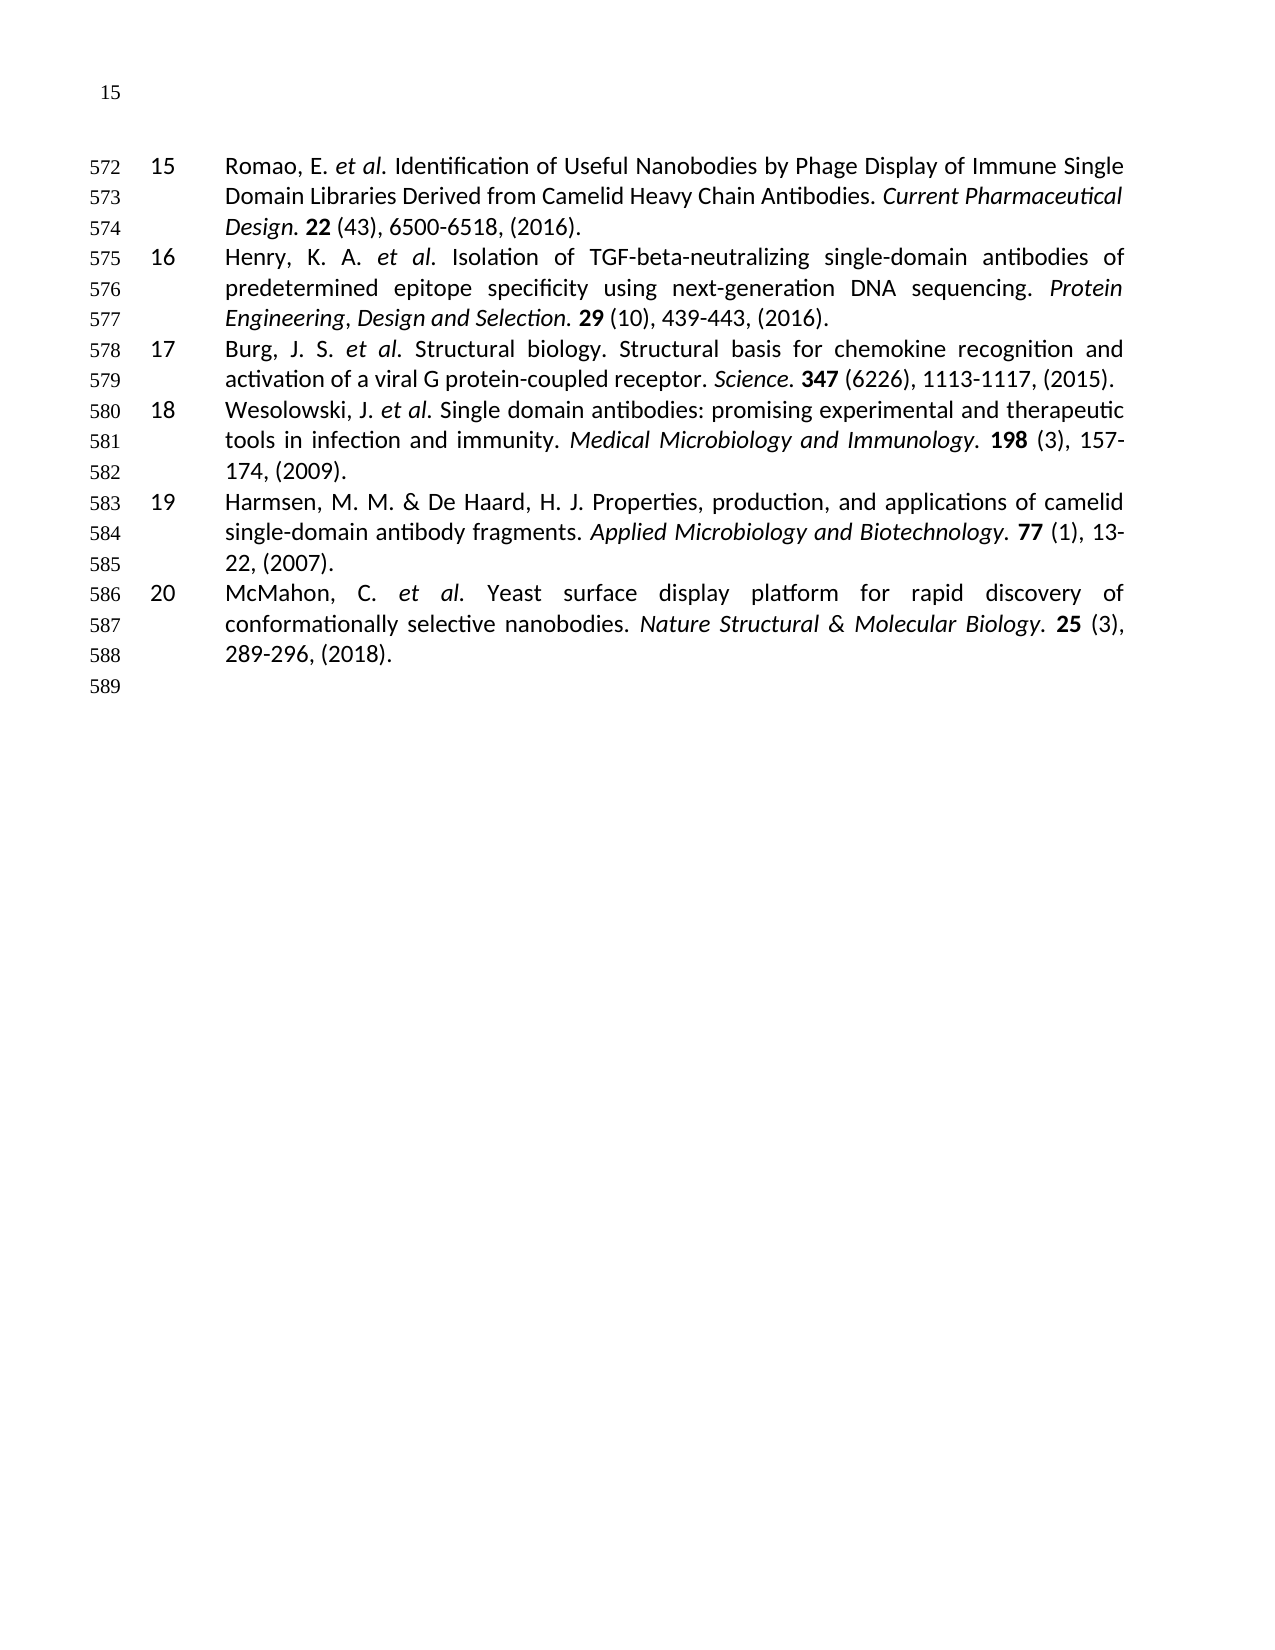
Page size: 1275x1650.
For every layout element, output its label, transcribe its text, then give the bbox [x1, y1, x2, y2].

text 18 Wesolowski, J. et al. Single domain antibodies: promising experimental and therapeutic tools in infection and immunity. Medical Microbiology and Immunology. 198 (3), 157-174, (2009). [150, 394, 1125, 486]
text 16 Henry, K. A. et al. Isolation of TGF-beta-neutralizing single-domain antibodies of predetermined epitope specificity using next-generation DNA sequencing. Protein Engineering, Design and Selection. 29 (10), 439-443, (2016). [150, 242, 1125, 333]
text 20 McMahon, C. et al. Yeast surface display platform for rapid discovery of conformationally selective nanobodies. Nature Structural & Molecular Biology. 25 (3), 289-296, (2018). [150, 577, 1125, 669]
text 19 Harmsen, M. M. & De Haard, H. J. Properties, production, and applications of camelid single-domain antibody fragments. Applied Microbiology and Biotechnology. 77 (1), 13-22, (2007). [150, 486, 1125, 577]
text 15 Romao, E. et al. Identification of Useful Nanobodies by Phage Display of Immune Single Domain Libraries Derived from Camelid Heavy Chain Antibodies. Current Pharmaceutical Design. 22 (43), 6500-6518, (2016). [150, 150, 1125, 242]
text 17 Burg, J. S. et al. Structural biology. Structural basis for chemokine recognition and activation of a viral G protein-coupled receptor. Science. 347 (6226), 1113-1117, (2015). [150, 333, 1125, 394]
